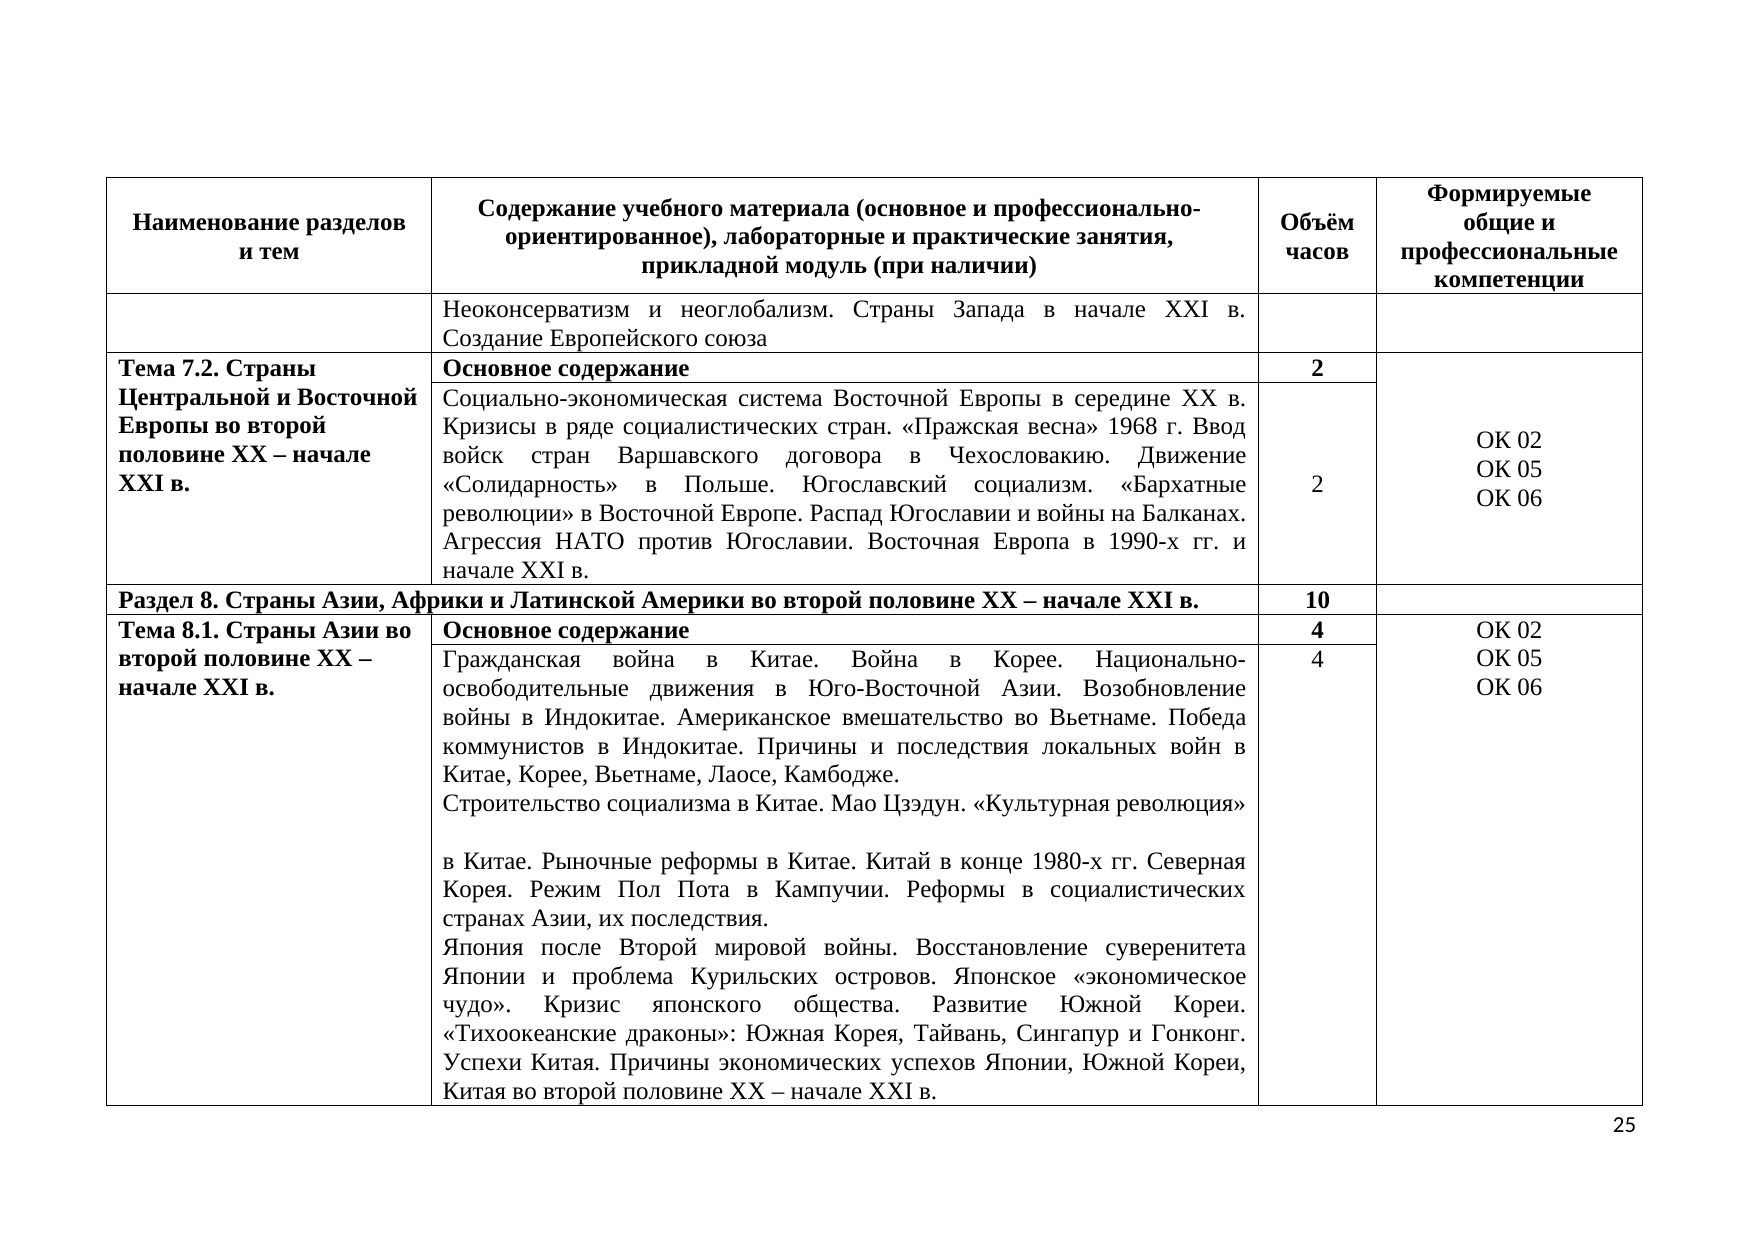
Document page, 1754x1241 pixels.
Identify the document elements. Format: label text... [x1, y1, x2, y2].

table_cell Основное содержание [432, 615, 1258, 643]
table_cell 10 [1259, 585, 1376, 614]
table_cell Раздел 8. Страны Азии, Африки и Латинской Америки во второй половине ХХ – начале XXI в. [107, 585, 1258, 614]
table_header Формируемые общие и профессиональные компетенции [1377, 178, 1642, 293]
table_cell ОК 02 ОК 05 ОК 06 [1377, 353, 1642, 584]
table_cell ОК 02 ОК 05 ОК 06 [1377, 615, 1642, 1104]
table_cell Тема 8.1. Страны Азии во второй половине ХХ – начале ХХI в. [107, 615, 431, 1104]
table_header Объём часов [1259, 178, 1376, 293]
table_cell 2 [1259, 294, 1376, 352]
table_cell [1377, 585, 1642, 614]
table_cell 4 [1259, 615, 1376, 643]
table_cell Социально-экономическая система Восточной Европы в середине ХХ в. Кризисы в ряде социалистических стран. «Пражская весна» 1968 г. Ввод войск стран Варшавского договора в Чехословакию. Движение «Солидарность» в Польше. Югославский социализм. «Бархатные революции» в Восточной Европе. Распад Югославии и войны на Балканах. Агрессия НАТО против Югославии. Восточная Европа в 1990-х гг. и начале ХХI в. [432, 383, 1258, 584]
table_cell Тема 7.2. Страны Центральной и Восточной Европы во второй половине ХХ – начале ХХI в. [107, 353, 431, 584]
table_header Содержание учебного материала (основное и профессионально-ориентированное), лабораторные и практические занятия, прикладной модуль (при наличии) [432, 178, 1258, 293]
table_header Наименование разделов и тем [107, 178, 431, 293]
table_cell Основное содержание [432, 353, 1258, 382]
table_cell 2 [1259, 353, 1376, 382]
table_cell 2 [1259, 383, 1376, 584]
table_cell 4 [1259, 645, 1376, 1104]
